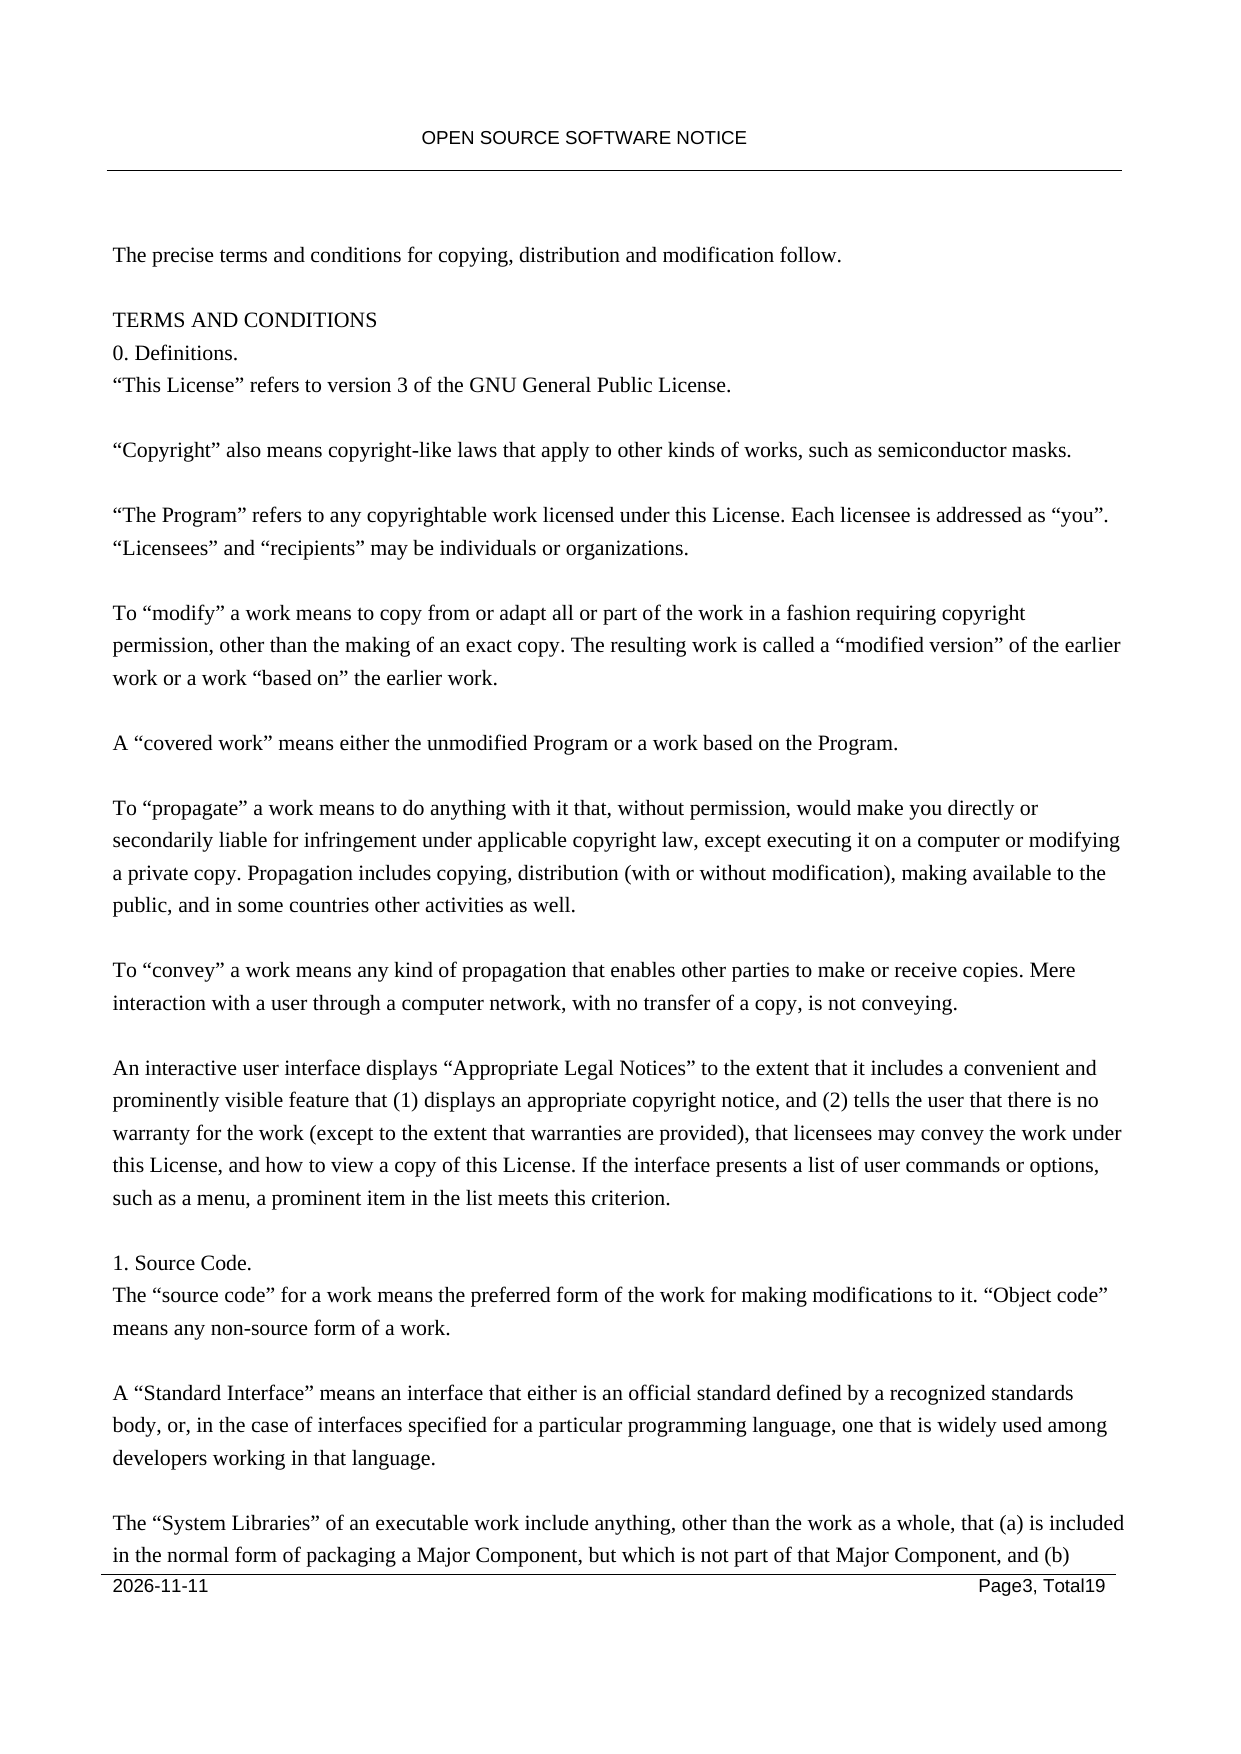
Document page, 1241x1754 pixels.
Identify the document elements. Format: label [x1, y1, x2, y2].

text [112, 206, 1128, 1571]
